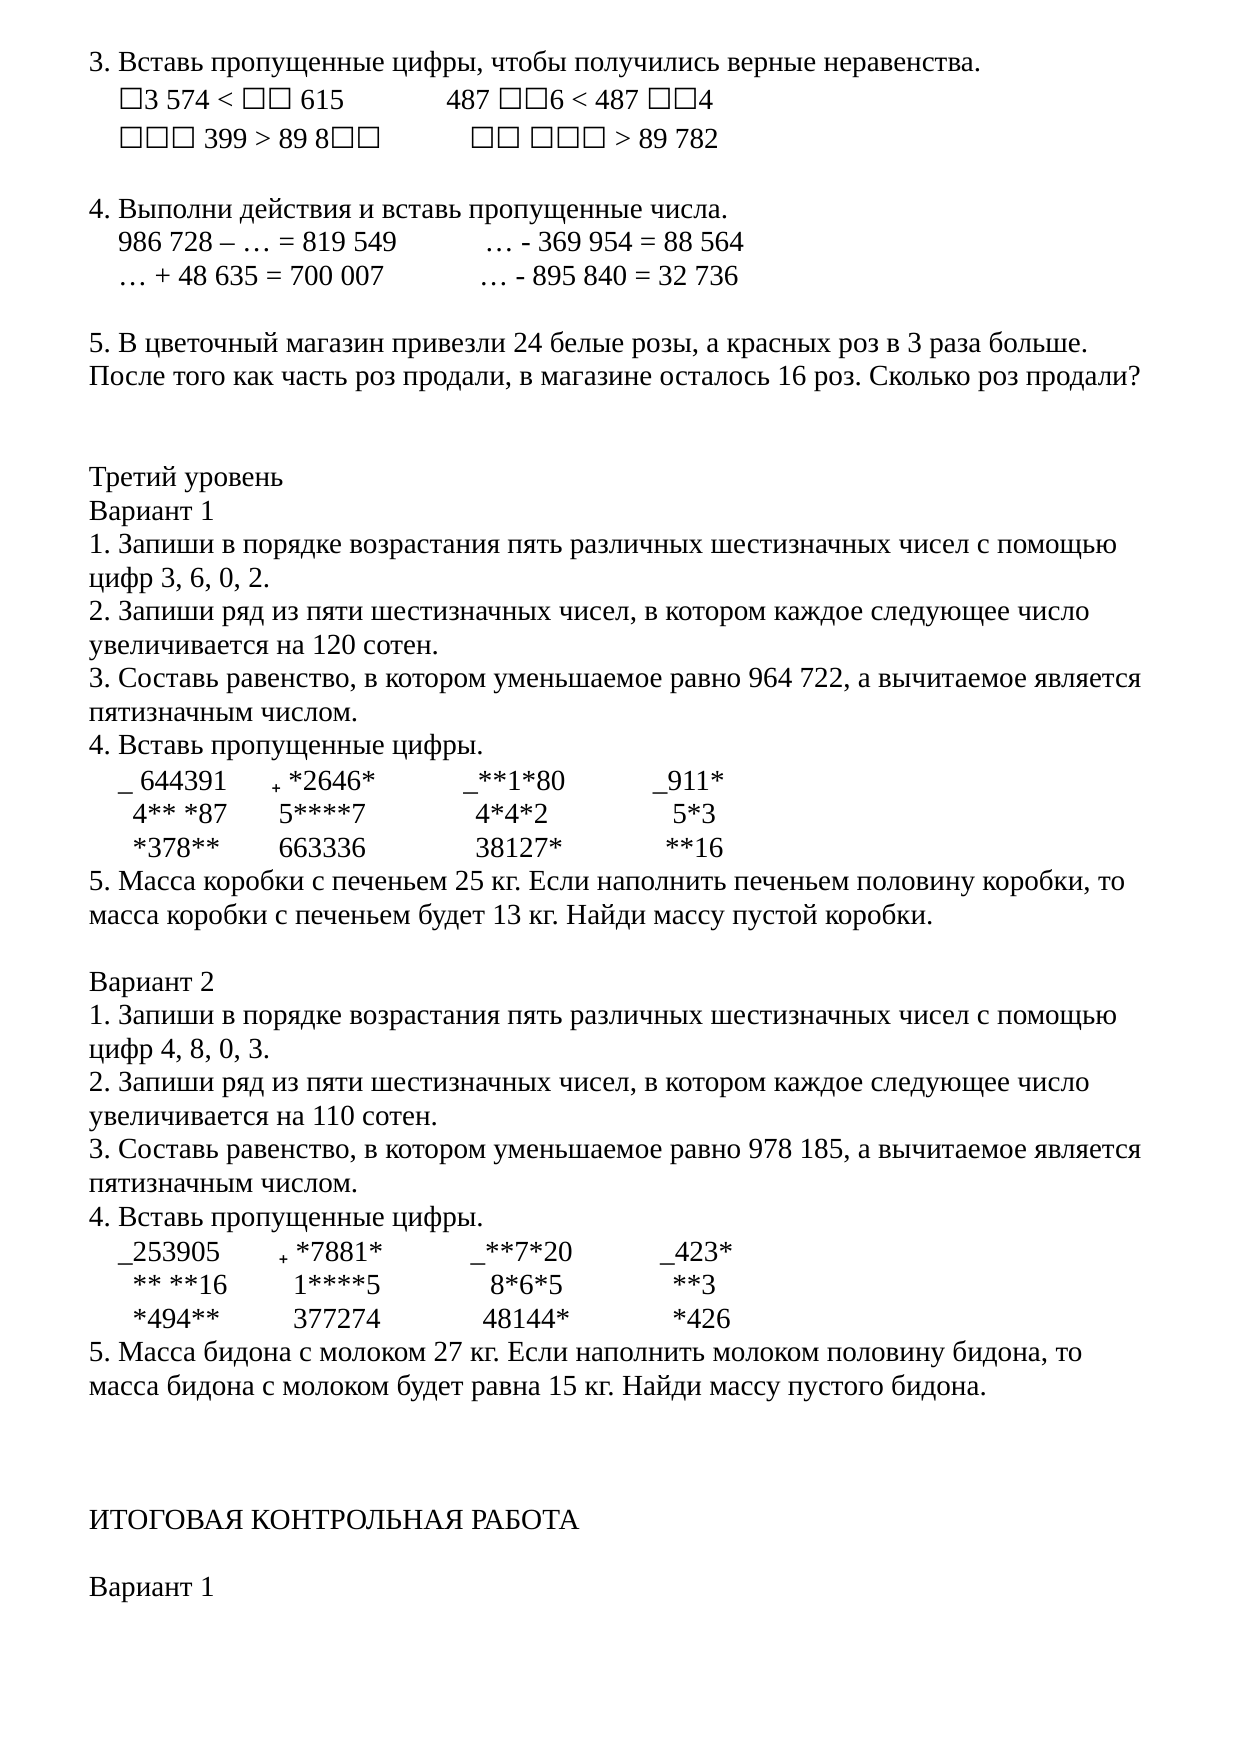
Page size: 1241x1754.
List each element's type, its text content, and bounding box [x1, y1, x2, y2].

text 5. Масса коробки с печеньем 25 кг. Если наполнить печеньем половину коробки, то масса коробки с печеньем будет 13 кг. Найди массу пустой коробки. [89, 863, 1152, 930]
text 2. Запиши ряд из пяти шестизначных чисел, в котором каждое следующее число увеличивается на 120 сотен. [89, 593, 1152, 660]
text ИТОГОВАЯ КОНТРОЛЬНАЯ РАБОТА [89, 1502, 1152, 1536]
text ☐☐☐ 399 > 89 8☐☐ ☐☐ ☐☐☐ > 89 782 [89, 118, 1152, 157]
text … + 48 635 = 700 007 … - 895 840 = 32 736 [89, 258, 1152, 291]
text 5. В цветочный магазин привезли 24 белые розы, а красных роз в 3 раза больше. После того как часть роз продали, в магазине осталось 16 роз. Сколько роз продали? [89, 325, 1152, 392]
text 2. Запиши ряд из пяти шестизначных чисел, в котором каждое следующее число увеличивается на 110 сотен. [89, 1064, 1152, 1132]
text 4. Вставь пропущенные цифры. [89, 727, 1152, 761]
text Третий уровень [89, 459, 1152, 493]
text 3. Вставь пропущенные цифры, чтобы получились верные неравенства. [89, 44, 1152, 78]
text 4** *87 5****7 4*4*2 5*3 [89, 796, 1152, 830]
text ** **16 1****5 8*6*5 **3 [89, 1267, 1152, 1301]
text *494** 377274 48144* *426 [89, 1301, 1152, 1334]
text 4. Вставь пропущенные цифры. [89, 1199, 1152, 1232]
text Вариант 2 [89, 964, 1152, 997]
text 3. Составь равенство, в котором уменьшаемое равно 964 722, а вычитаемое является пятизначным числом. [89, 660, 1152, 727]
text 986 728 – … = 819 549 … - 369 954 = 88 564 [89, 224, 1152, 258]
text 1. Запиши в порядке возрастания пять различных шестизначных чисел с помощью цифр 4, 8, 0, 3. [89, 997, 1152, 1064]
text Вариант 1 [89, 1569, 1152, 1603]
text Вариант 1 [89, 493, 1152, 526]
text 1. Запиши в порядке возрастания пять различных шестизначных чисел с помощью цифр 3, 6, 0, 2. [89, 526, 1152, 593]
text 4. Выполни действия и вставь пропущенные числа. [89, 191, 1152, 224]
text _ 644391 ₊ *2646* _**1*80 _911* [89, 761, 1152, 796]
text ☐3 574 < ☐☐ 615 487 ☐☐6 < 487 ☐☐4 [89, 78, 1152, 118]
text 3. Составь равенство, в котором уменьшаемое равно 978 185, а вычитаемое является пятизначным числом. [89, 1132, 1152, 1199]
text _253905 ₊ *7881* _**7*20 _423* [89, 1232, 1152, 1267]
text *378** 663336 38127* **16 [89, 830, 1152, 863]
text 5. Масса бидона с молоком 27 кг. Если наполнить молоком половину бидона, то масса бидона с молоком будет равна 15 кг. Найди массу пустого бидона. [89, 1334, 1152, 1402]
